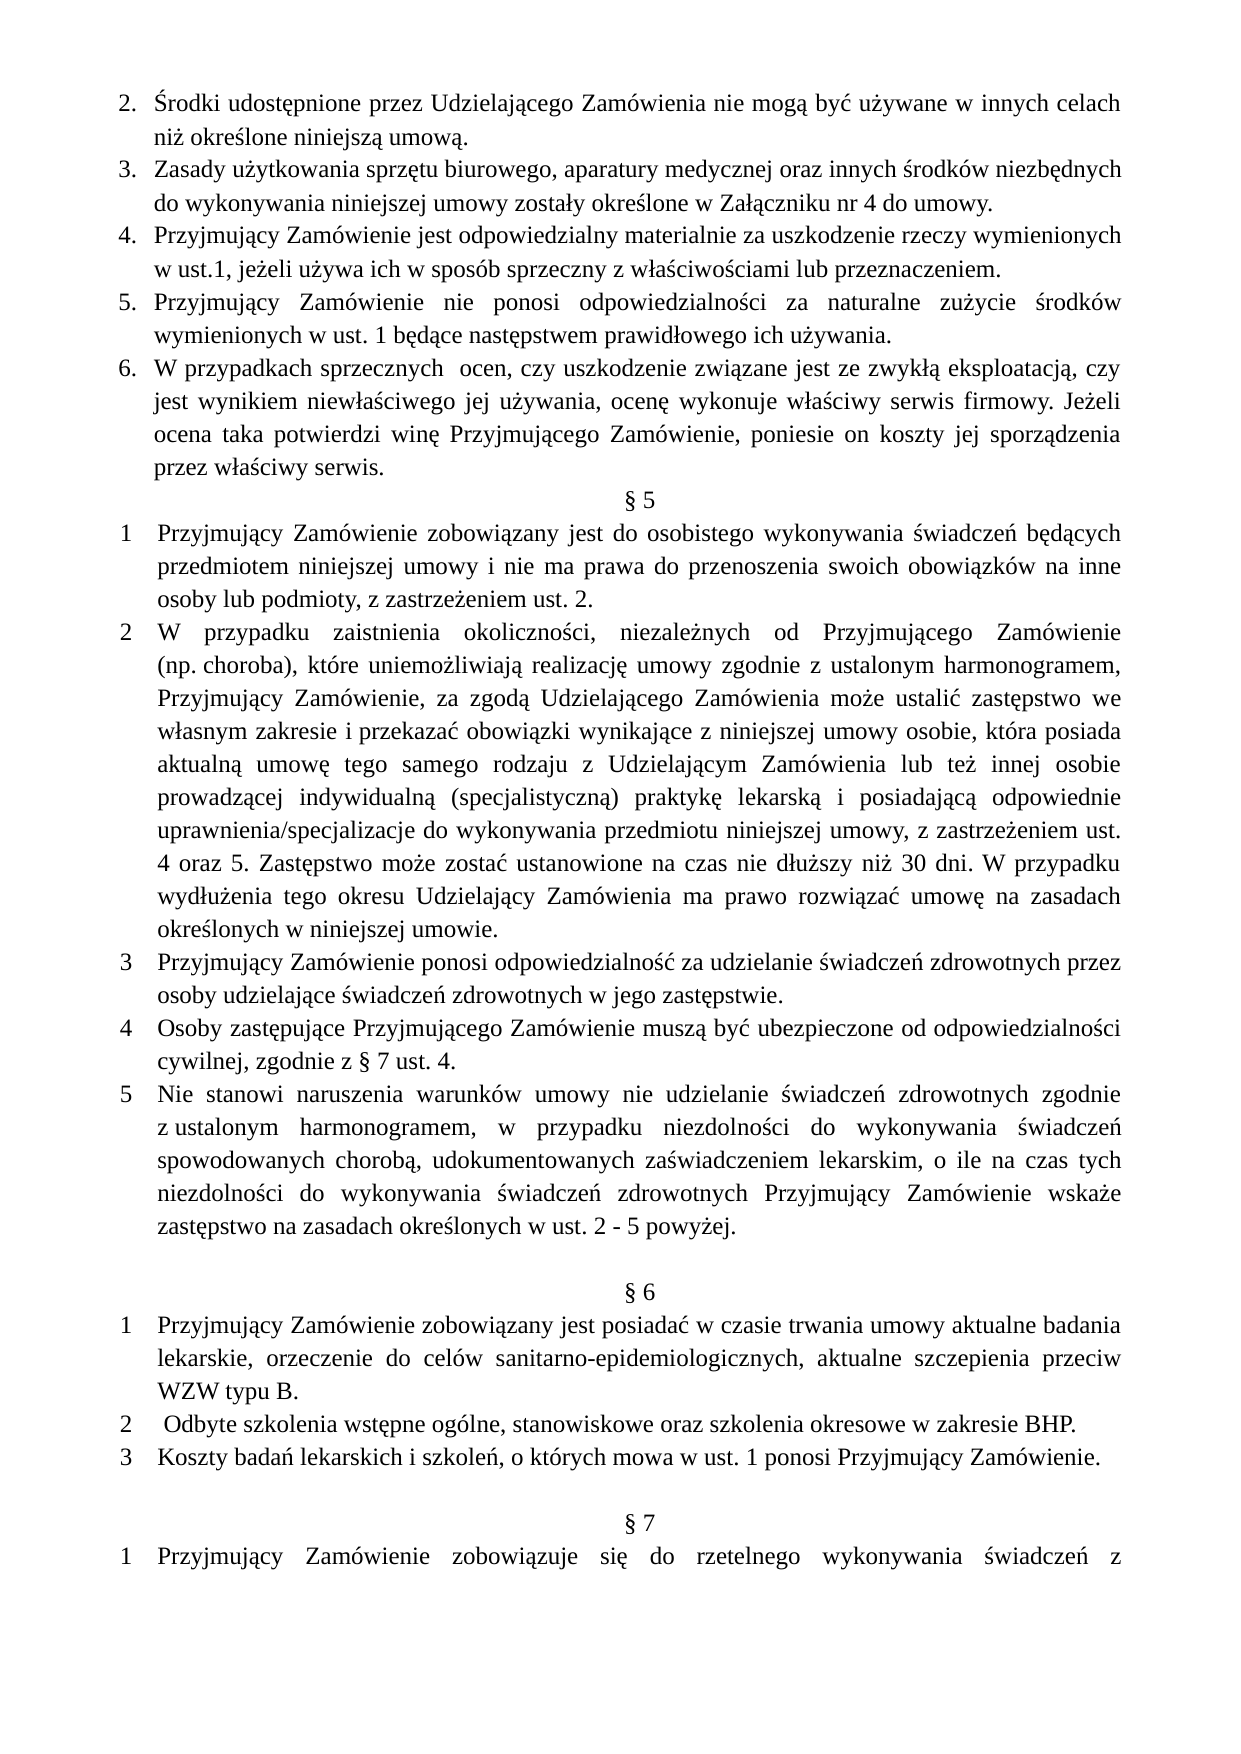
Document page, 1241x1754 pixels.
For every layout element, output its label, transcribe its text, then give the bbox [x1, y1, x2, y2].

list Środki udostępnione przez Udzielającego Zamówienia nie mogą być używane w innych celach niż określone niniejszą umową. [118, 88, 1122, 150]
list W przypadkach sprzecznych ocen, czy uszkodzenie związane jest ze zwykłą eksploatacją, czy jest wynikiem niewłaściwego jej używania, ocenę wykonuje właściwy serwis firmowy. Jeżeli ocena taka potwierdzi winę Przyjmującego Zamówienie, poniesie on koszty jej sporządzenia przez właściwy serwis. [118, 353, 1122, 481]
text § 5 [157, 485, 1122, 513]
list Przyjmujący Zamówienie nie ponosi odpowiedzialności za naturalne zużycie środków wymienionych w ust. 1 będące następstwem prawidłowego ich używania. [118, 287, 1122, 348]
list Osoby zastępujące Przyjmującego Zamówienie muszą być ubezpieczone od odpowiedzialności cywilnej, zgodnie z § 7 ust. 4. [119, 1013, 1122, 1075]
list Przyjmujący Zamówienie zobowiązany jest posiadać w czasie trwania umowy aktualne badania lekarskie, orzeczenie do celów sanitarno-epidemiologicznych, aktualne szczepienia przeciw WZW typu B. [119, 1310, 1122, 1405]
text § 7 [157, 1508, 1122, 1537]
list Zasady użytkowania sprzętu biurowego, aparatury medycznej oraz innych środków niezbędnych do wykonywania niniejszej umowy zostały określone w Załączniku nr 4 do umowy. [118, 154, 1122, 216]
list Przyjmujący Zamówienie jest odpowiedzialny materialnie za uszkodzenie rzeczy wymienionych w ust.1, jeżeli używa ich w sposób sprzeczny z właściwościami lub przeznaczeniem. [118, 221, 1122, 282]
list Przyjmujący Zamówienie ponosi odpowiedzialność za udzielanie świadczeń zdrowotnych przez osoby udzielające świadczeń zdrowotnych w jego zastępstwie. [119, 947, 1122, 1009]
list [119, 1541, 1122, 1570]
list Przyjmujący Zamówienie zobowiązany jest do osobistego wykonywania świadczeń będących przedmiotem niniejszej umowy i nie ma prawa do przenoszenia swoich obowiązków na inne osoby lub podmioty, z zastrzeżeniem ust. 2. [119, 518, 1122, 613]
list Odbyte szkolenia wstępne ogólne, stanowiskowe oraz szkolenia okresowe w zakresie BHP. [119, 1409, 1122, 1438]
list Nie stanowi naruszenia warunków umowy nie udzielanie świadczeń zdrowotnych zgodnie z ustalonym harmonogramem, w przypadku niezdolności do wykonywania świadczeń spowodowanych chorobą, udokumentowanych zaświadczeniem lekarskim, o ile na czas tych niezdolności do wykonywania świadczeń zdrowotnych Przyjmujący Zamówienie wskaże zastępstwo na zasadach określonych w ust. 2 - 5 powyżej. [119, 1079, 1122, 1240]
text § 6 [157, 1277, 1122, 1306]
list W przypadku zaistnienia okoliczności, niezależnych od Przyjmującego Zamówienie (np. choroba), które uniemożliwiają realizację umowy zgodnie z ustalonym harmonogramem, Przyjmujący Zamówienie, za zgodą Udzielającego Zamówienia może ustalić zastępstwo we własnym zakresie i przekazać obowiązki wynikające z niniejszej umowy osobie, która posiada aktualną umowę tego samego rodzaju z Udzielającym Zamówienia lub też innej osobie prowadzącej indywidualną (specjalistyczną) praktykę lekarską i posiadającą odpowiednie uprawnienia/specjalizacje do wykonywania przedmiotu niniejszej umowy, z zastrzeżeniem ust. 4 oraz 5. Zastępstwo może zostać ustanowione na czas nie dłuższy niż 30 dni. W przypadku wydłużenia tego okresu Udzielający Zamówienia ma prawo rozwiązać umowę na zasadach określonych w niniejszej umowie. [119, 617, 1122, 943]
list Koszty badań lekarskich i szkoleń, o których mowa w ust. 1 ponosi Przyjmujący Zamówienie. [119, 1442, 1122, 1471]
